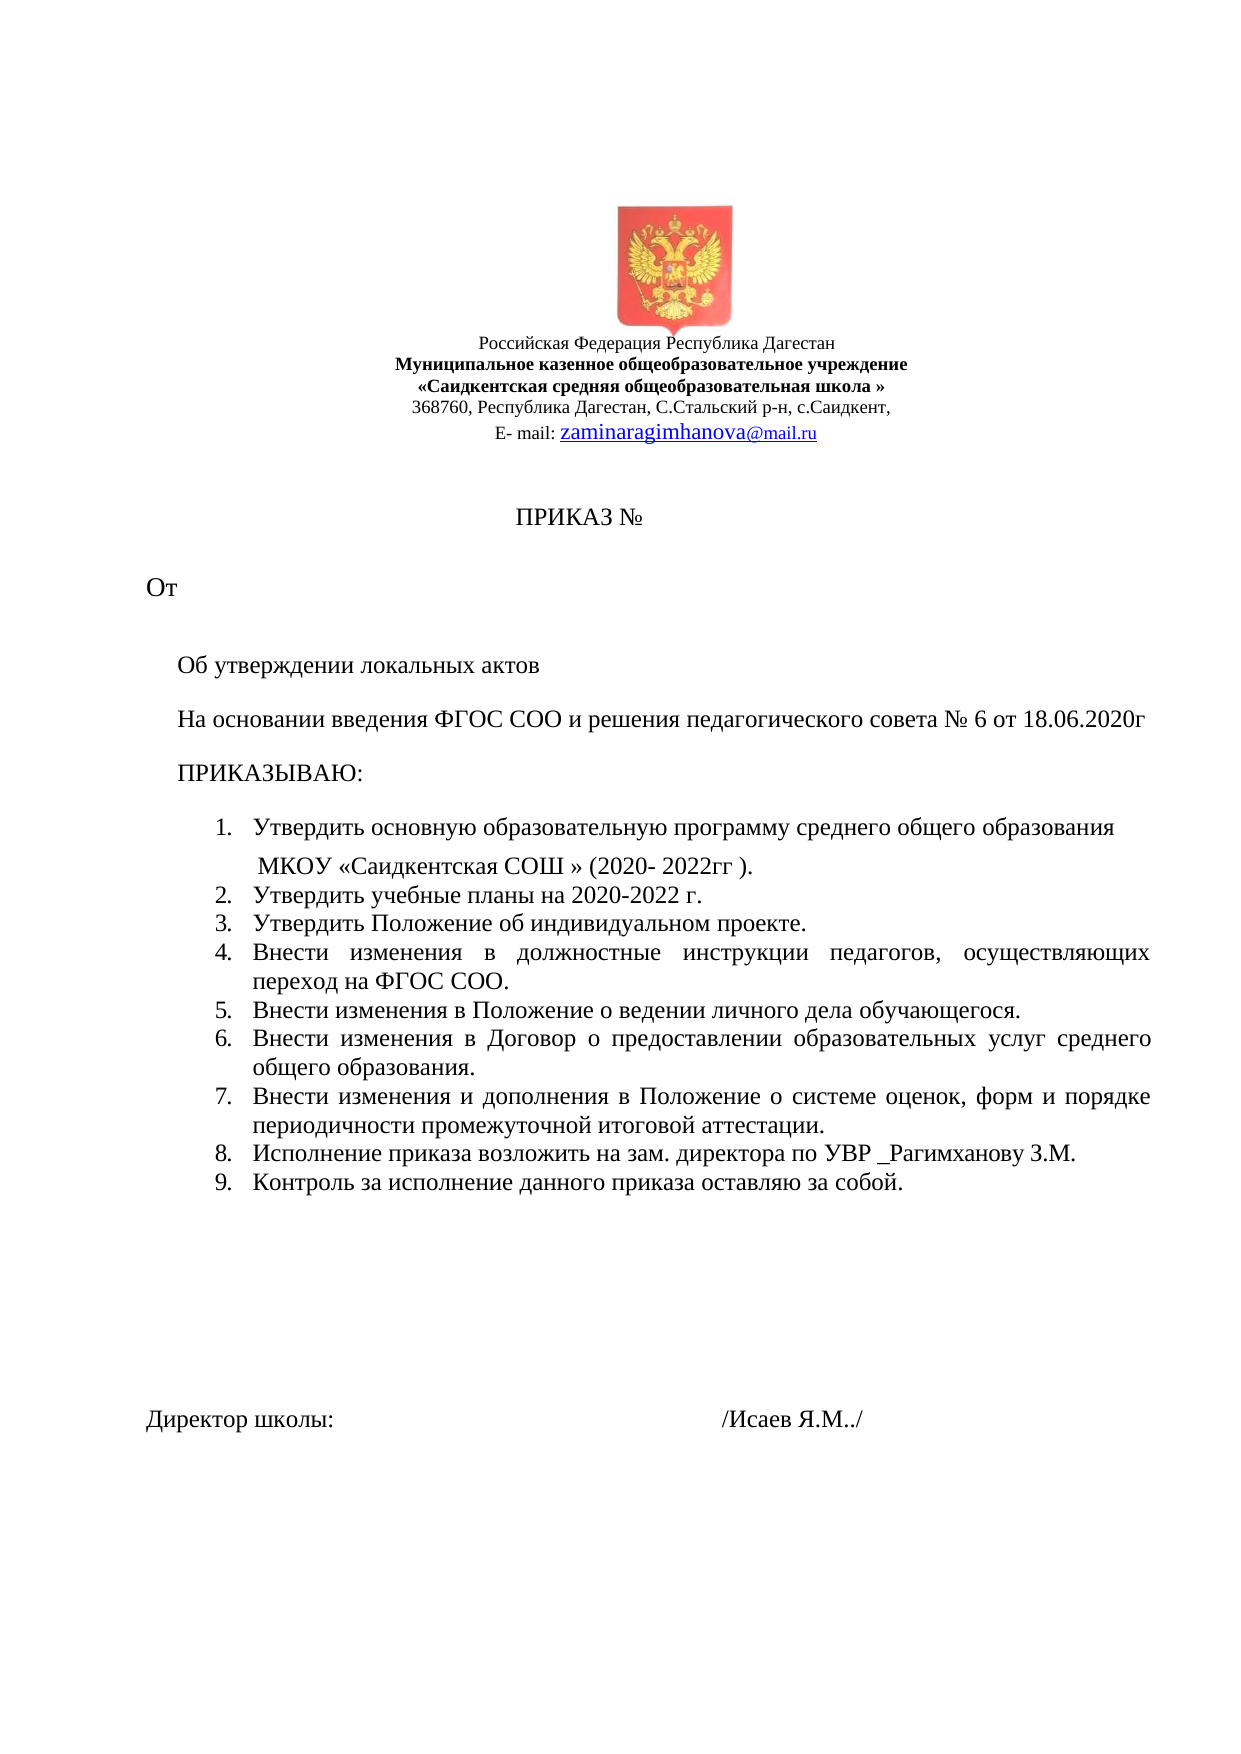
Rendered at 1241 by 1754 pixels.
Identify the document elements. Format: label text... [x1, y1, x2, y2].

list Внести изменения в должностные инструкции педагогов, осуществляющих переход на ФГОС СОО. [214, 937, 1151, 995]
list Утвердить основную образовательную программу среднего общего образования [214, 812, 1167, 841]
list Утвердить Положение об индивидуальном проекте. [214, 908, 1167, 937]
text Об утверждении локальных актов [177, 651, 1167, 679]
list Исполнение приказа возложить на зам. директора по УВР _Рагимханову З.М. [214, 1138, 1151, 1167]
list Утвердить учебные планы на 2020-2022 г. [214, 880, 1167, 908]
table_cell Российская Федерация Республика Дагестан Муниципальное казенное общеобразовательное учреждение «Саидкентская средняя общеобразовательная школа » 368760, Республика Дагестан, С.Стальский р-н, с.Саидкент, E- mail: zaminaragimhanova@mail.ru ПРИКАЗ № [157, 332, 1157, 531]
table_header [679, 117, 1157, 332]
table_header [157, 117, 679, 332]
text Директор школы: /Исаев Я.М../ [146, 1404, 1167, 1433]
list Внести изменения в Положение о ведении личного дела обучающегося. [214, 995, 1167, 1023]
text МКОУ «Саидкентская СОШ » (2020- 2022гг ). [257, 851, 1167, 880]
list Внести изменения и дополнения в Положение о системе оценок, форм и порядке периодичности промежуточной итоговой аттестации. [214, 1081, 1151, 1138]
text От [146, 571, 1167, 602]
list Внести изменения в Договор о предоставлении образовательных услуг среднего общего образования. [214, 1023, 1151, 1081]
text На основании введения ФГОС СОО и решения педагогического совета № 6 от 18.06.2020г ПРИКАЗЫВАЮ: [177, 704, 1167, 787]
list Контроль за исполнение данного приказа оставляю за собой. [214, 1167, 1167, 1196]
